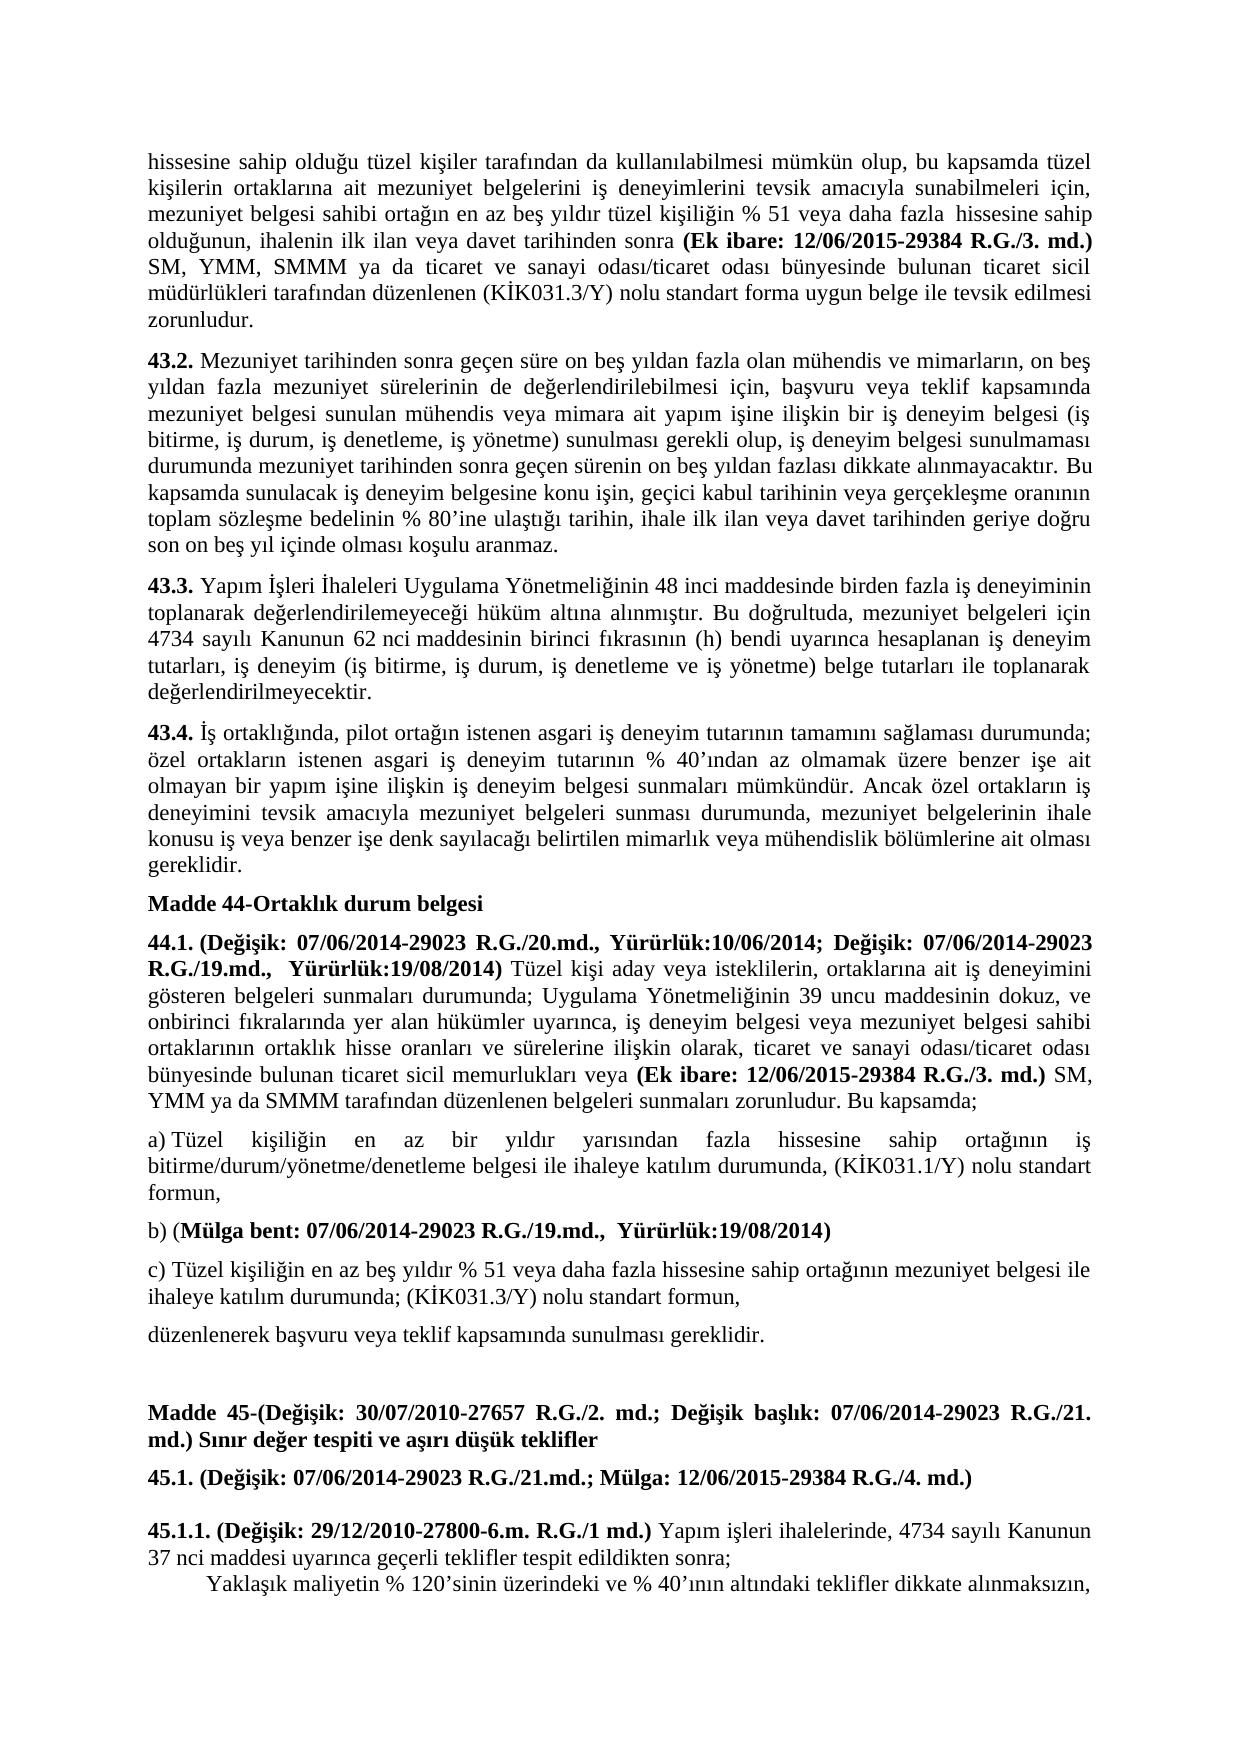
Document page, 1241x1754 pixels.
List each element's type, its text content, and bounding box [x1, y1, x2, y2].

text Madde 44-Ortaklık durum belgesi [148, 890, 1092, 916]
text 43.4. İş ortaklığında, pilot ortağın istenen asgari iş deneyim tutarının tamamını sağlaması durumunda; özel ortakların istenen asgari iş deneyim tutarının % 40’ından az olmamak üzere benzer işe ait olmayan bir yapım işine ilişkin iş deneyim belgesi sunmaları mümkündür. Ancak özel ortakların iş deneyimini tevsik amacıyla mezuniyet belgeleri sunması durumunda, mezuniyet belgelerinin ihale konusu iş veya benzer işe denk sayılacağı belirtilen mimarlık veya mühendislik bölümlerine ait olması gereklidir. [148, 717, 1092, 878]
text 45.1. (Değişik: 07/06/2014-29023 R.G./21.md.; Mülga: 12/06/2015-29384 R.G./4. md.) [148, 1464, 1092, 1491]
text düzenlenerek başvuru veya teklif kapsamında sunulması gereklidir. [148, 1322, 1092, 1348]
text 43.2. Mezuniyet tarihinden sonra geçen süre on beş yıldan fazla olan mühendis ve mimarların, on beş yıldan fazla mezuniyet sürelerinin de değerlendirilebilmesi için, başvuru veya teklif kapsamında mezuniyet belgesi sunulan mühendis veya mimara ait yapım işine ilişkin bir iş deneyim belgesi (iş bitirme, iş durum, iş denetleme, iş yönetme) sunulması gerekli olup, iş deneyim belgesi sunulmaması durumunda mezuniyet tarihinden sonra geçen sürenin on beş yıldan fazlası dikkate alınmayacaktır. Bu kapsamda sunulacak iş deneyim belgesine konu işin, geçici kabul tarihinin veya gerçekleşme oranının toplam sözleşme bedelinin % 80’ine ulaştığı tarihin, ihale ilk ilan veya davet tarihinden geriye doğru son on beş yıl içinde olması koşulu aranmaz. [148, 345, 1092, 558]
text a) Tüzel kişiliğin en az bir yıldır yarısından fazla hissesine sahip ortağının iş bitirme/durum/yönetme/denetleme belgesi ile ihaleye katılım durumunda, (KİK031.1/Y) nolu standart formun, [148, 1126, 1092, 1205]
text Madde 45-(Değişik: 30/07/2010-27657 R.G./2. md.; Değişik başlık: 07/06/2014-29023 R.G./21. md.) Sınır değer tespiti ve aşırı düşük teklifler [148, 1399, 1092, 1452]
text 44.1. (Değişik: 07/06/2014-29023 R.G./20.md., Yürürlük:10/06/2014; Değişik: 07/06/2014-29023 R.G./19.md., Yürürlük:19/08/2014) Tüzel kişi aday veya isteklilerin, ortaklarına ait iş deneyimini gösteren belgeleri sunmaları durumunda; Uygulama Yönetmeliğinin 39 uncu maddesinin dokuz, ve onbirinci fıkralarında yer alan hükümler uyarınca, iş deneyim belgesi veya mezuniyet belgesi sahibi ortaklarının ortaklık hisse oranları ve sürelerine ilişkin olarak, ticaret ve sanayi odası/ticaret odası bünyesinde bulunan ticaret sicil memurlukları veya (Ek ibare: 12/06/2015-29384 R.G./3. md.) SM, YMM ya da SMMM tarafından düzenlenen belgeleri sunmaları zorunludur. Bu kapsamda; [148, 929, 1092, 1113]
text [148, 148, 1092, 332]
text b) (Mülga bent: 07/06/2014-29023 R.G./19.md., Yürürlük:19/08/2014) [148, 1217, 1092, 1244]
text 43.3. Yapım İşleri İhaleleri Uygulama Yönetmeliğinin 48 inci maddesinde birden fazla iş deneyiminin toplanarak değerlendirilemeyeceği hüküm altına alınmıştır. Bu doğrultuda, mezuniyet belgeleri için 4734 sayılı Kanunun 62 nci maddesinin birinci fıkrasının (h) bendi uyarınca hesaplanan iş deneyim tutarları, iş deneyim (iş bitirme, iş durum, iş denetleme ve iş yönetme) belge tutarları ile toplanarak değerlendirilmeyecektir. [148, 570, 1092, 704]
text c) Tüzel kişiliğin en az beş yıldır % 51 veya daha fazla hissesine sahip ortağının mezuniyet belgesi ile ihaleye katılım durumunda; (KİK031.3/Y) nolu standart formun, [148, 1256, 1092, 1309]
text 45.1.1. (Değişik: 29/12/2010-27800-6.m. R.G./1 md.) Yapım işleri ihalelerinde, 4734 sayılı Kanunun 37 nci maddesi uyarınca geçerli teklifler tespit edildikten sonra; [148, 1517, 1092, 1570]
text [148, 1570, 1092, 1596]
